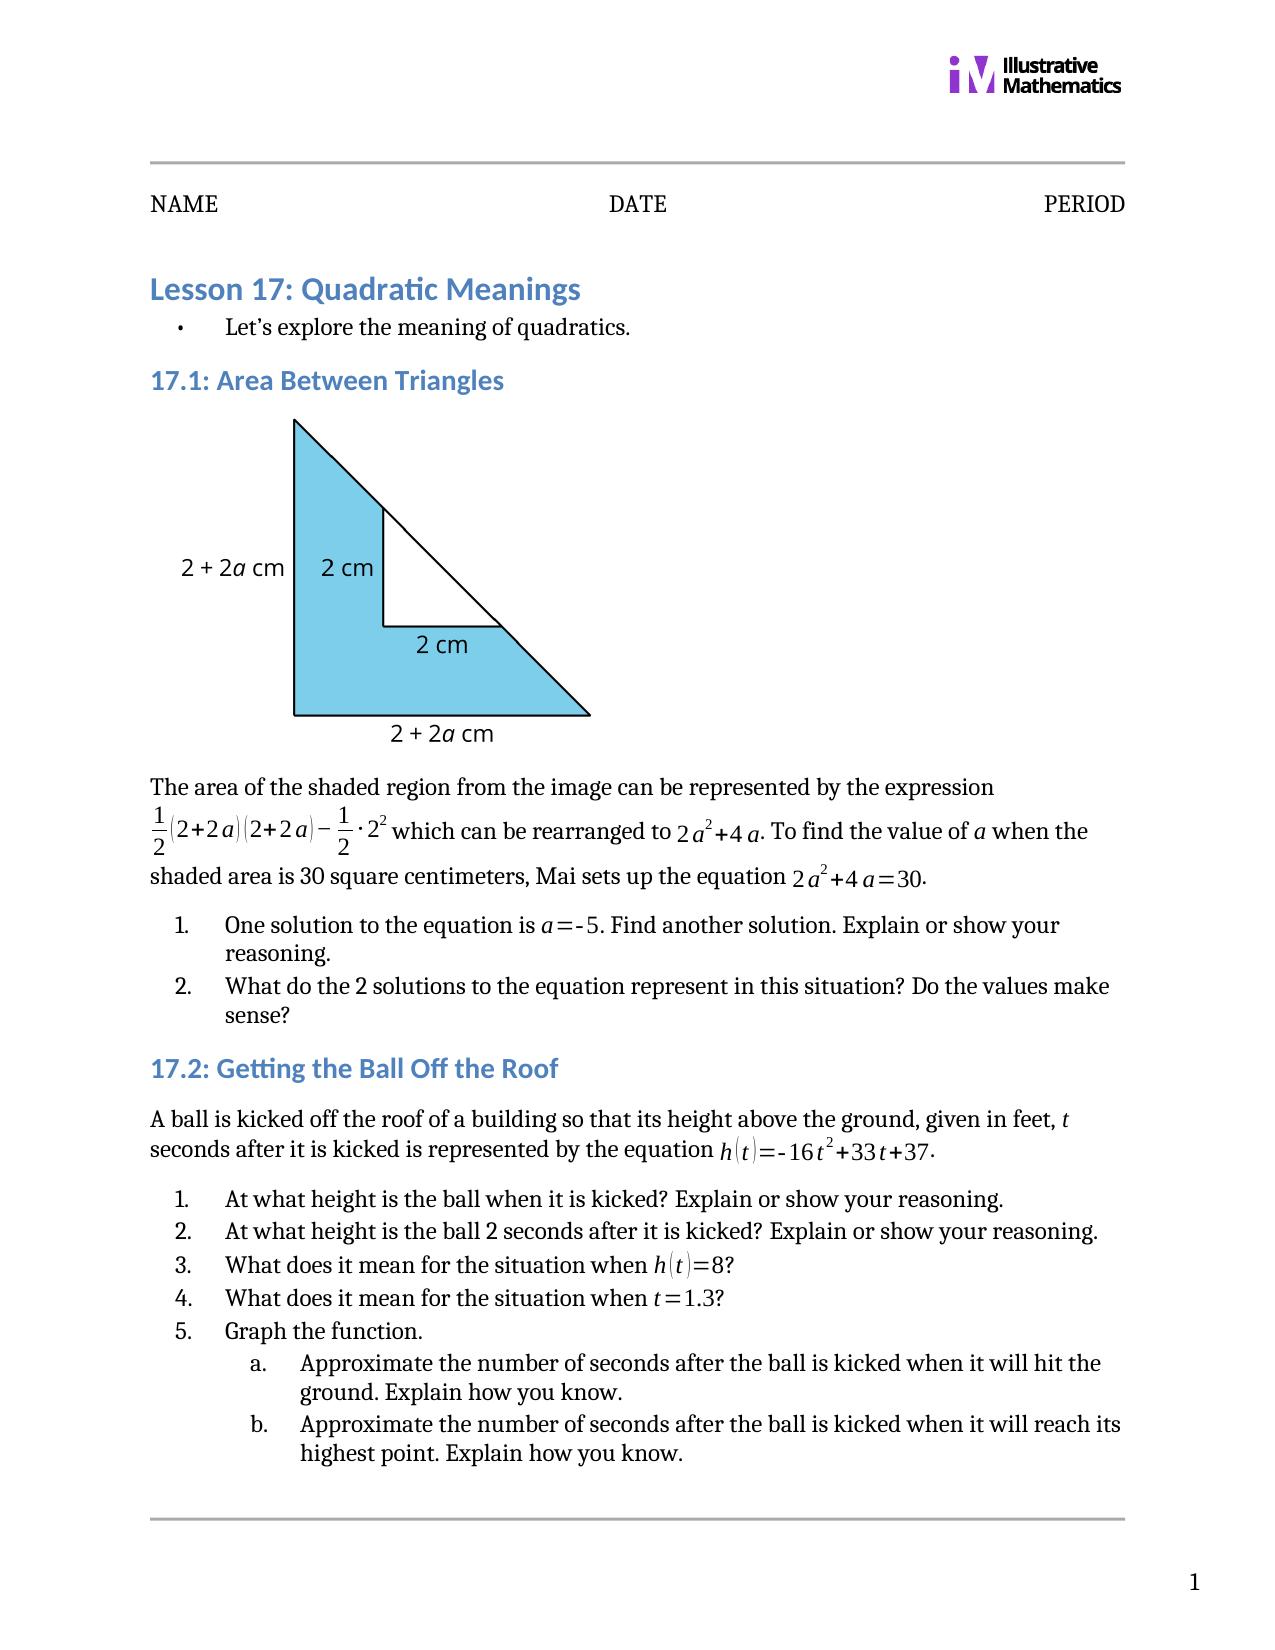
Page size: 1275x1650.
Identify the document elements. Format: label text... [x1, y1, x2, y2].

list Graph the function. [175, 1317, 1125, 1345]
list Let’s explore the meaning of quadratics. [175, 313, 1125, 342]
subtitle 17.2: Getting the Ball Off the Roof [150, 1050, 1125, 1086]
list At what height is the ball when it is kicked? Explain or show your reasoning. [175, 1185, 1125, 1213]
subtitle Lesson 17: Quadratic Meanings [150, 268, 1125, 309]
list Approximate the number of seconds after the ball is kicked when it will reach its highest point. Explain how you know. [250, 1410, 1125, 1468]
list Approximate the number of seconds after the ball is kicked when it will hit the ground. Explain how you know. [250, 1349, 1125, 1407]
list What do the 2 solutions to the equation represent in this situation? Do the values make sense? [175, 972, 1125, 1029]
picture [168, 416, 657, 755]
list One solution to the equation is . Find another solution. Explain or show your reasoning. [175, 911, 1125, 968]
list What does it mean for the situation when ? [175, 1250, 1125, 1280]
list At what height is the ball 2 seconds after it is kicked? Explain or show your reasoning. [175, 1217, 1125, 1246]
picture [949, 55, 1121, 93]
list What does it mean for the situation when ? [175, 1284, 1125, 1313]
text A ball is kicked off the roof of a building so that its height above the ground, given in feet, seconds after it is kicked is represented by the equation . [150, 1104, 1125, 1166]
subtitle 17.1: Area Between Triangles [150, 362, 1125, 398]
text The area of the shaded region from the image can be represented by the expression which can be rearranged to . To find the value of when the shaded area is 30 square centimeters, Mai sets up the equation . [150, 773, 1125, 892]
